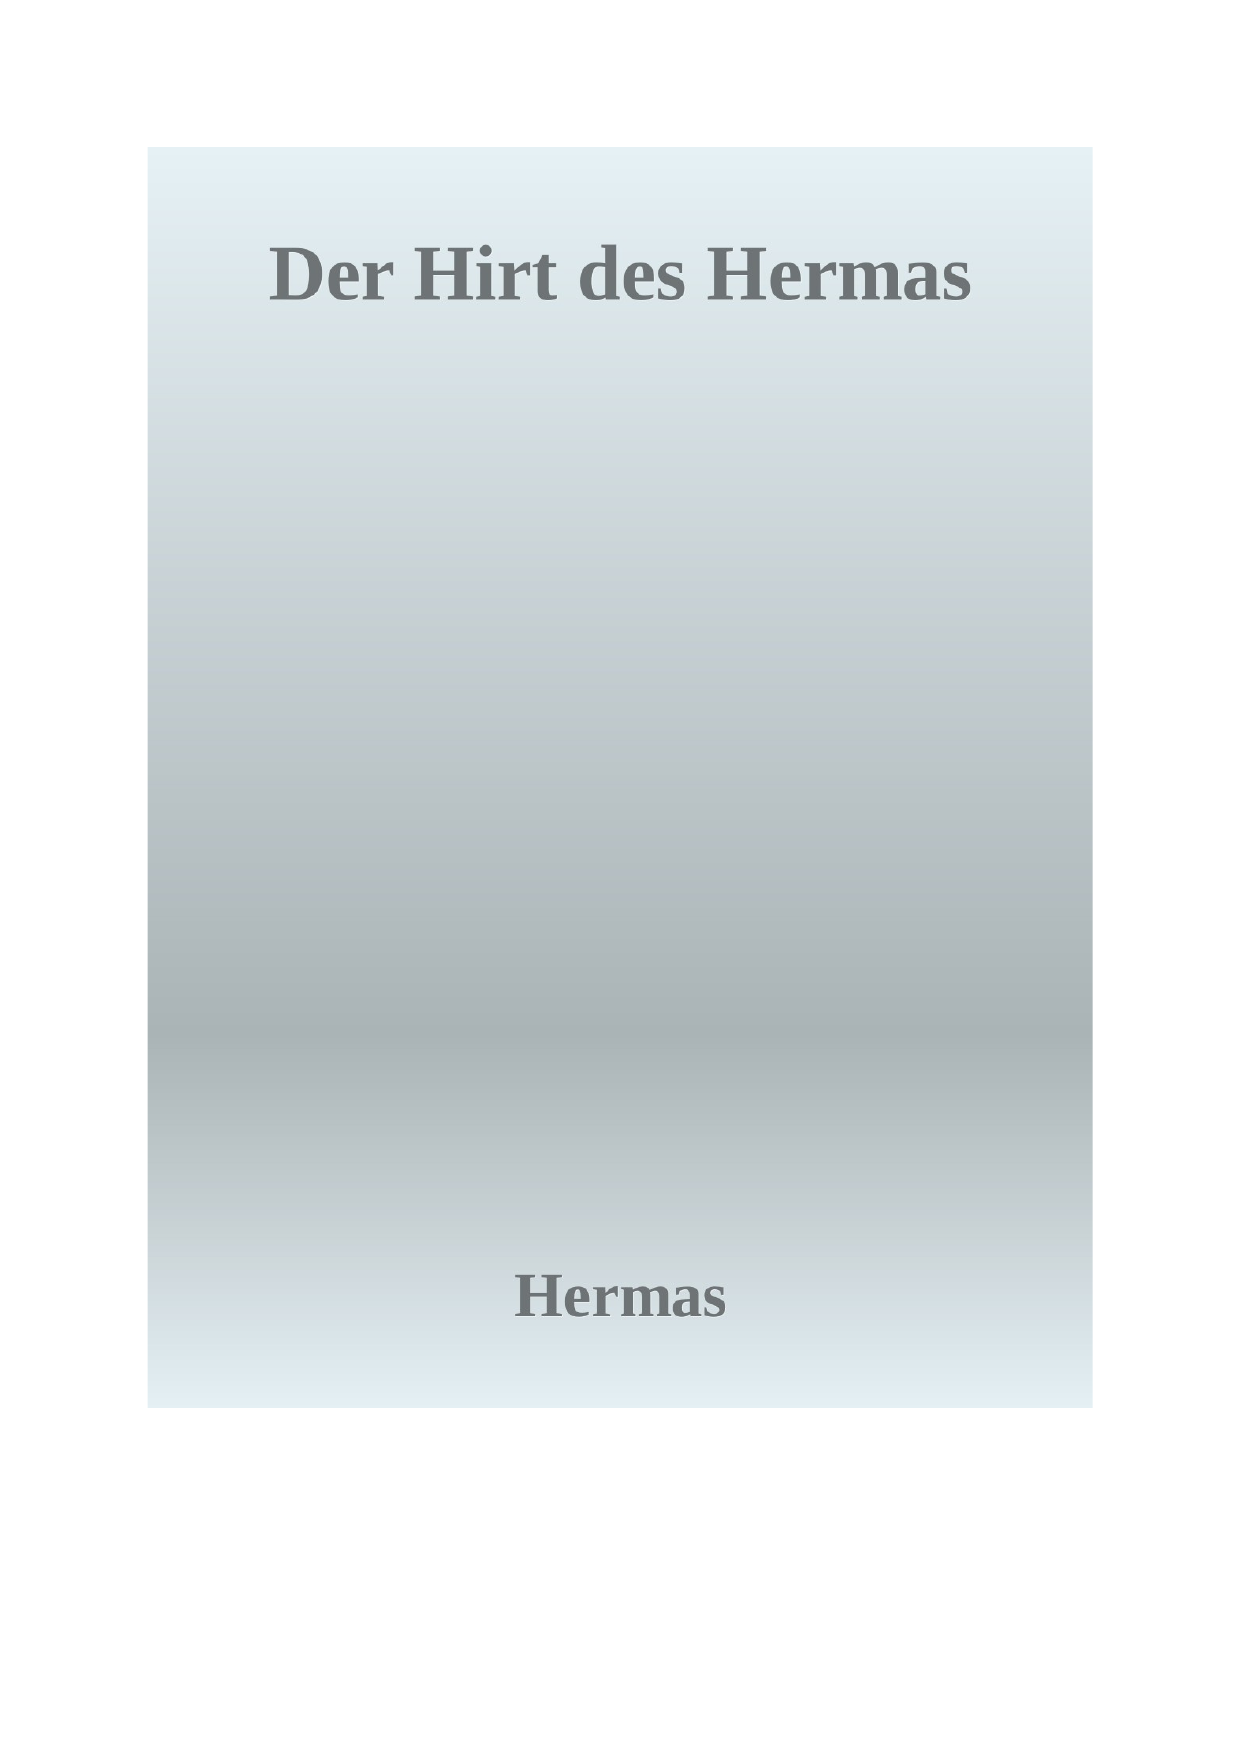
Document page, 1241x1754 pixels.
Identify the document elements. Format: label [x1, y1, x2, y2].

picture [147, 147, 1093, 1408]
